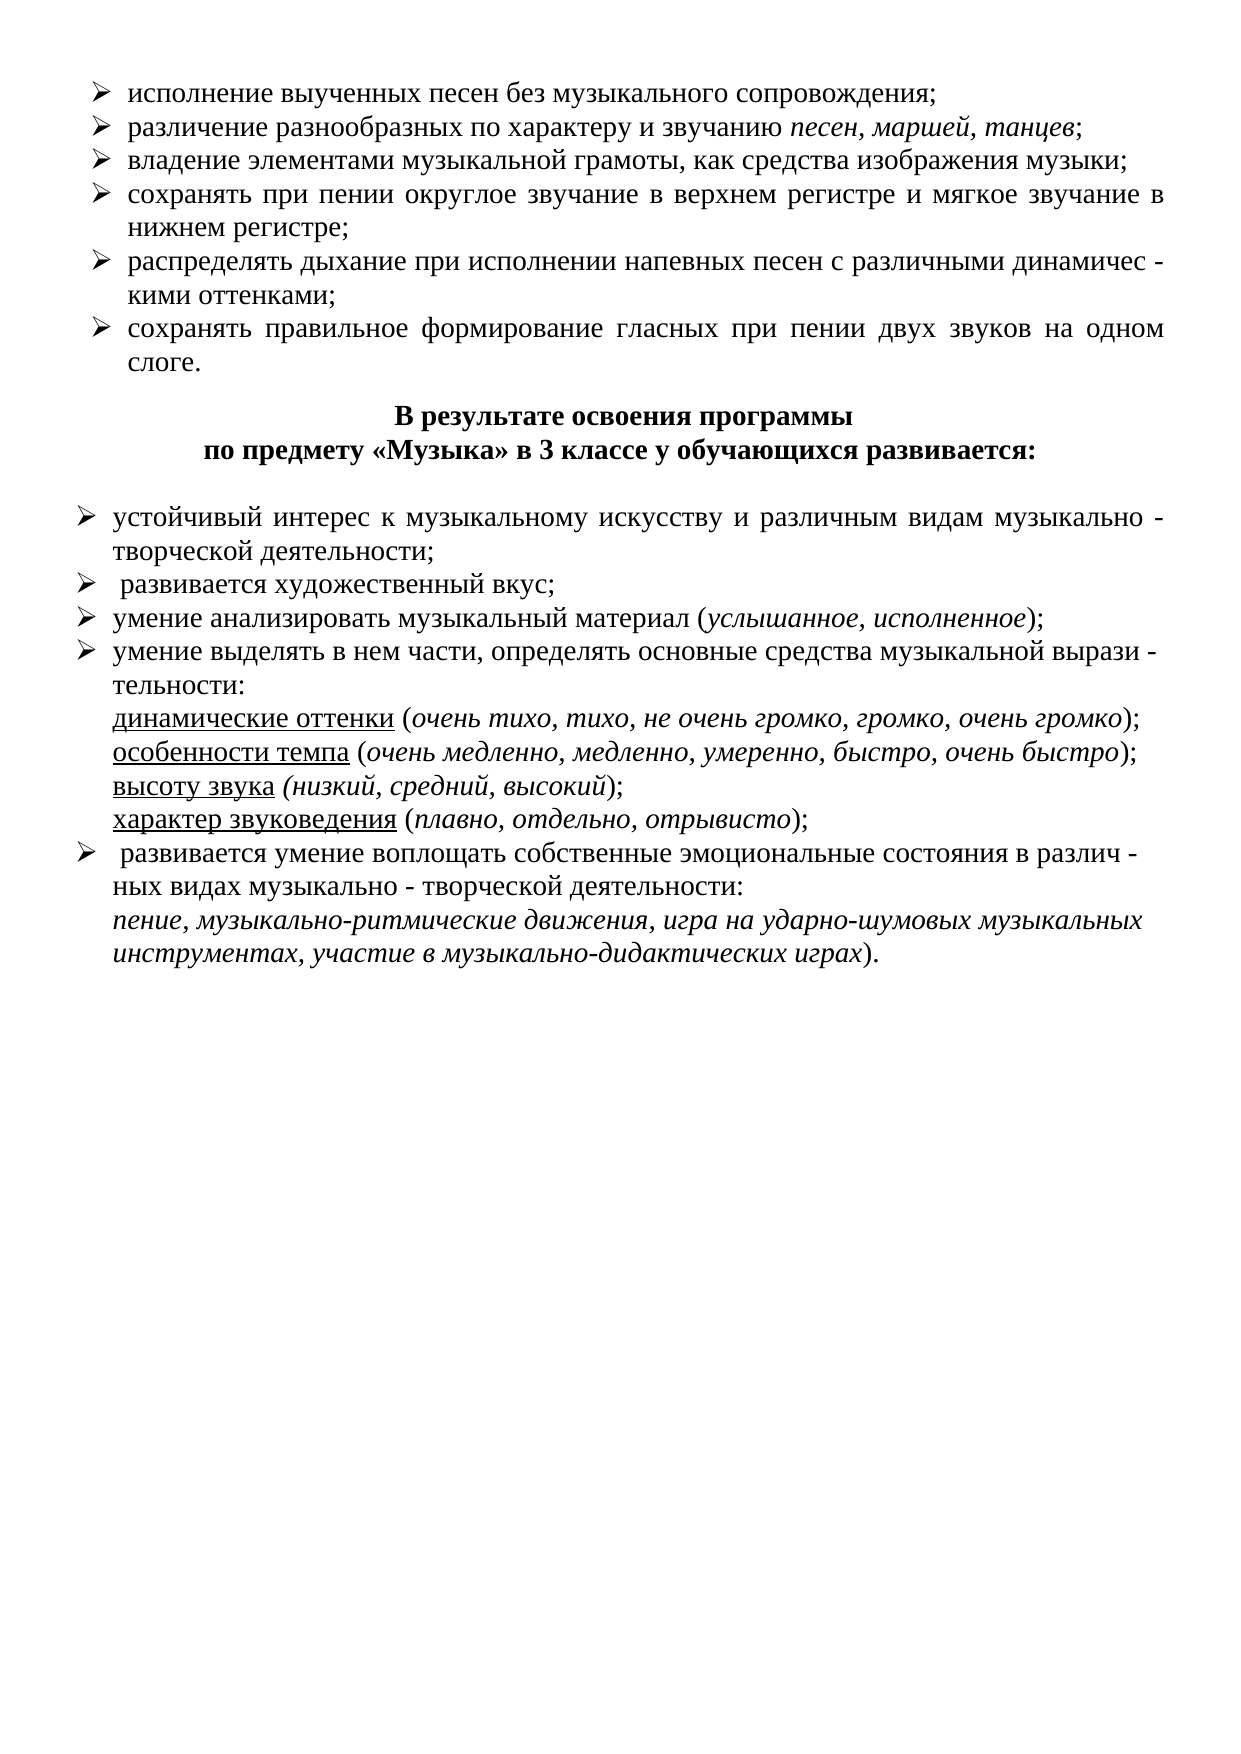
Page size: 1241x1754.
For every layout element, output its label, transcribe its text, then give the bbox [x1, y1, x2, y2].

list устойчивый интерес к музыкальному искусству и различным видам музыкально - творческой деятельности; [75, 499, 1165, 566]
list исполнение выученных песен без музыкального сопровождения; [90, 75, 1165, 109]
list умение анализировать музыкальный материал (услышанное, исполненное); [75, 600, 1165, 633]
list сохранять правильное формирование гласных при пении двух звуков на одном слоге. [90, 310, 1165, 377]
list умение выделять в нем части, определять основные средства музыкальной вырази - тельности: динамические оттенки (очень тихо, тихо, не очень громко, громко, очень громко); [75, 633, 1165, 734]
list владение элементами музыкальной грамоты, как средства изображения музыки; [90, 142, 1165, 176]
list распределять дыхание при исполнении напевных песен с различными динамичес - кими оттенками; [90, 243, 1165, 310]
list высоту звука (низкий, средний, высокий); [112, 768, 1165, 801]
list характер звуковедения (плавно, отдельно, отрывисто); [112, 801, 1165, 835]
list различение разнообразных по характеру и звучанию песен, маршей, танцев; [90, 109, 1165, 142]
list развивается художественный вкус; [75, 566, 1165, 600]
list развивается умение воплощать собственные эмоциональные состояния в различ - ных видах музыкально - творческой деятельности: [75, 835, 1165, 902]
list сохранять при пении округлое звучание в верхнем регистре и мягкое звучание в нижнем регистре; [90, 176, 1165, 243]
list пение, музыкально-ритмические движения, игра на ударно-шумовых музыкальных инструментах, участие в музыкально-дидактических играх). [112, 902, 1165, 969]
text В результате освоения программы по предмету «Музыка» в 3 классе у обучающихся развивается: [75, 398, 1165, 465]
list особенности темпа (очень медленно, медленно, умеренно, быстро, очень быстро); [112, 734, 1165, 768]
